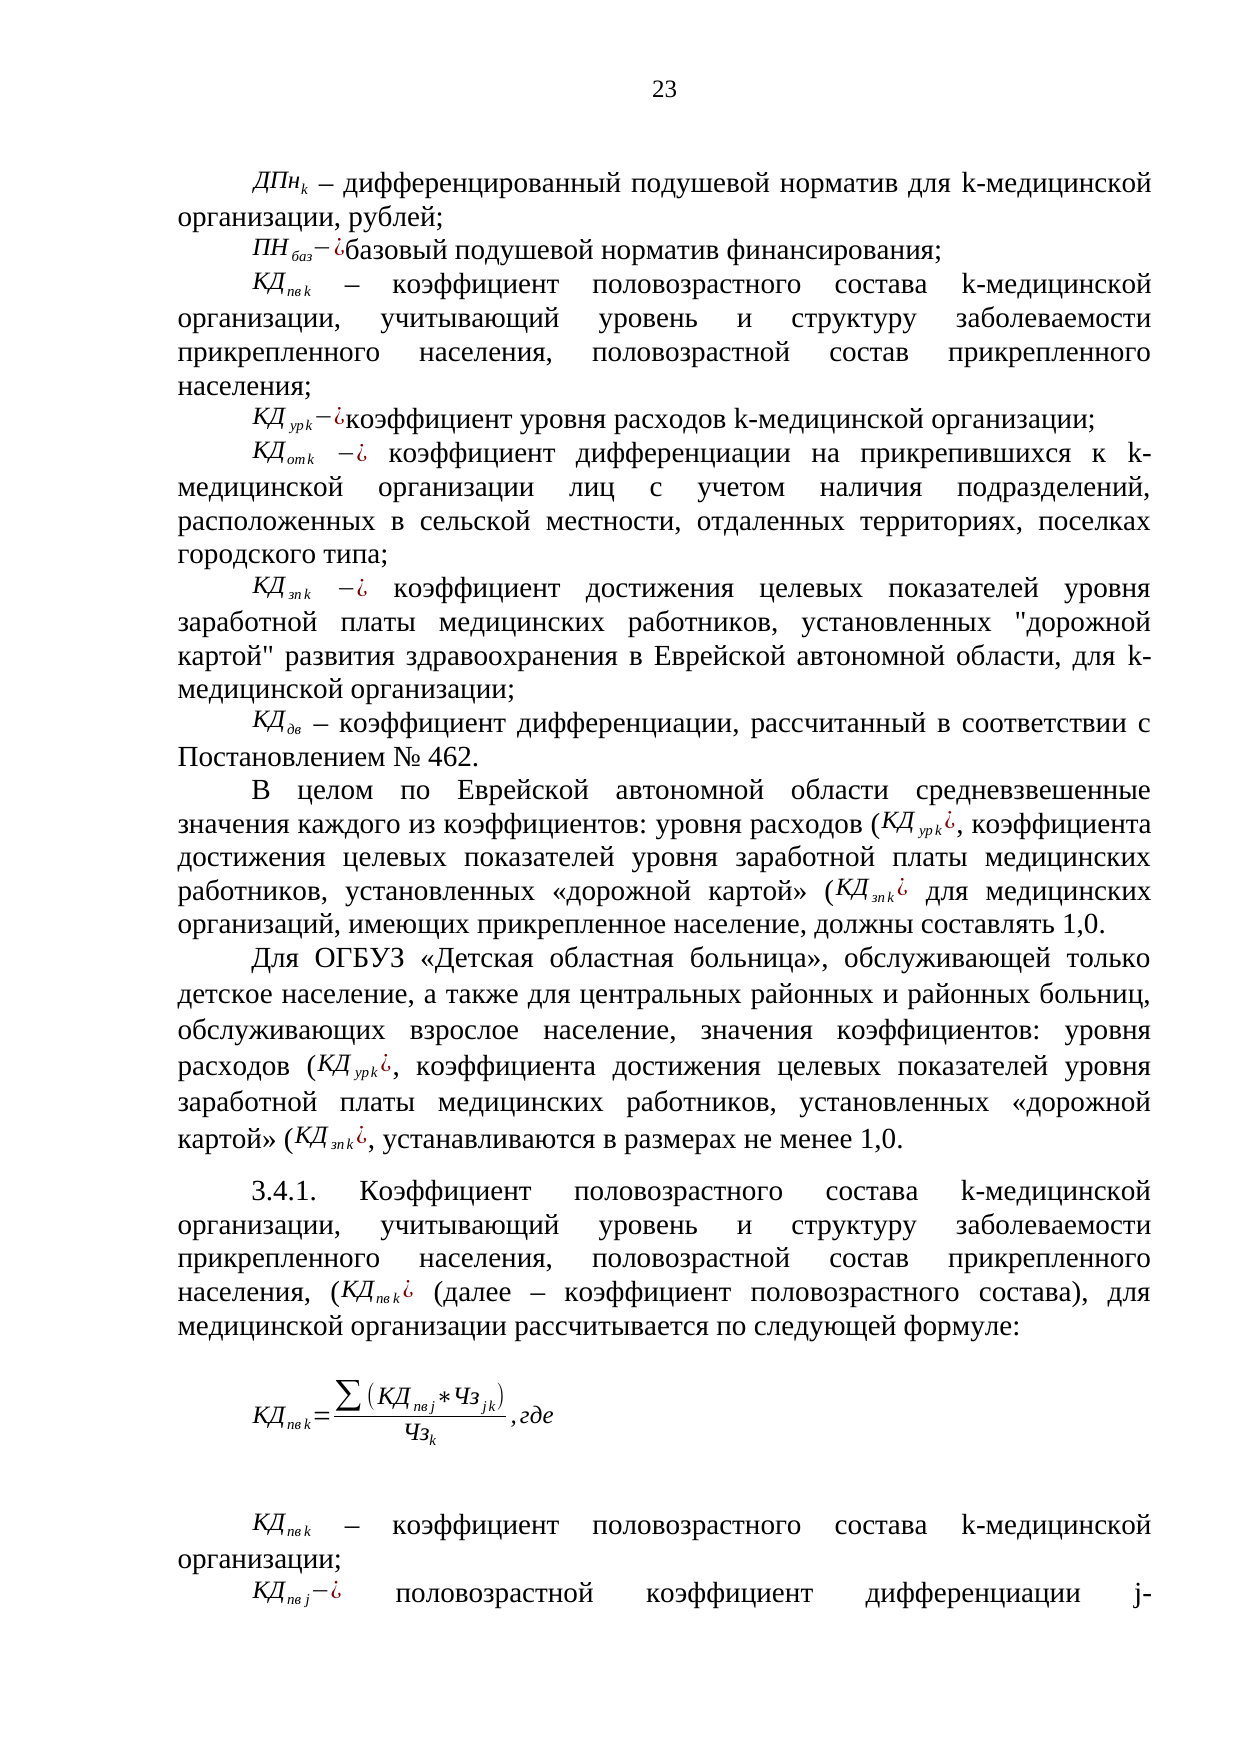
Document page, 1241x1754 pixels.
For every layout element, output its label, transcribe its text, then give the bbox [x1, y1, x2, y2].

text коэффициент дифференциации на прикрепившихся к k-медицинской организации лиц с учетом наличия подразделений, расположенных в сельской местности, отдаленных территориях, поселках городского типа; [177, 435, 1152, 570]
text – коэффициент дифференциации, рассчитанный в соответствии с Постановлением № 462. [177, 705, 1152, 772]
text – коэффициент половозрастного состава k-медицинской организации; [177, 1507, 1152, 1575]
text – коэффициент половозрастного состава k-медицинской организации, учитывающий уровень и структуру заболеваемости прикрепленного населения, половозрастной состав прикрепленного населения; [177, 267, 1152, 401]
text базовый подушевой норматив финансирования; [177, 232, 1152, 267]
list Для ОГБУЗ «Детская областная больница», обслуживающей только детское население, а также для центральных районных и районных больниц, обслуживающих взрослое население, значения коэффициентов: уровня расходов (, коэффициента достижения целевых показателей уровня заработной платы медицинских работников, установленных «дорожной картой» (, устанавливаются в размерах не менее 1,0. [177, 940, 1152, 1154]
text – дифференцированный подушевой норматив для k-медицинской организации, рублей; [177, 165, 1152, 232]
text коэффициент достижения целевых показателей уровня заработной платы медицинских работников, установленных "дорожной картой" развития здравоохранения в Еврейской автономной области, для k-медицинской организации; [177, 570, 1152, 705]
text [177, 1575, 1152, 1609]
text В целом по Еврейской автономной области средневзвешенные значения каждого из коэффициентов: уровня расходов (, коэффициента достижения целевых показателей уровня заработной платы медицинских работников, установленных «дорожной картой» ( для медицинских организаций, имеющих прикрепленное население, должны составлять 1,0. [177, 772, 1152, 940]
text 3.4.1. Коэффициент половозрастного состава k-медицинской организации, учитывающий уровень и структуру заболеваемости прикрепленного населения, половозрастной состав прикрепленного населения, ( (далее – коэффициент половозрастного состава), для медицинской организации рассчитывается по следующей формуле: [177, 1173, 1152, 1341]
text коэффициент уровня расходов k-медицинской организации; [177, 401, 1152, 435]
